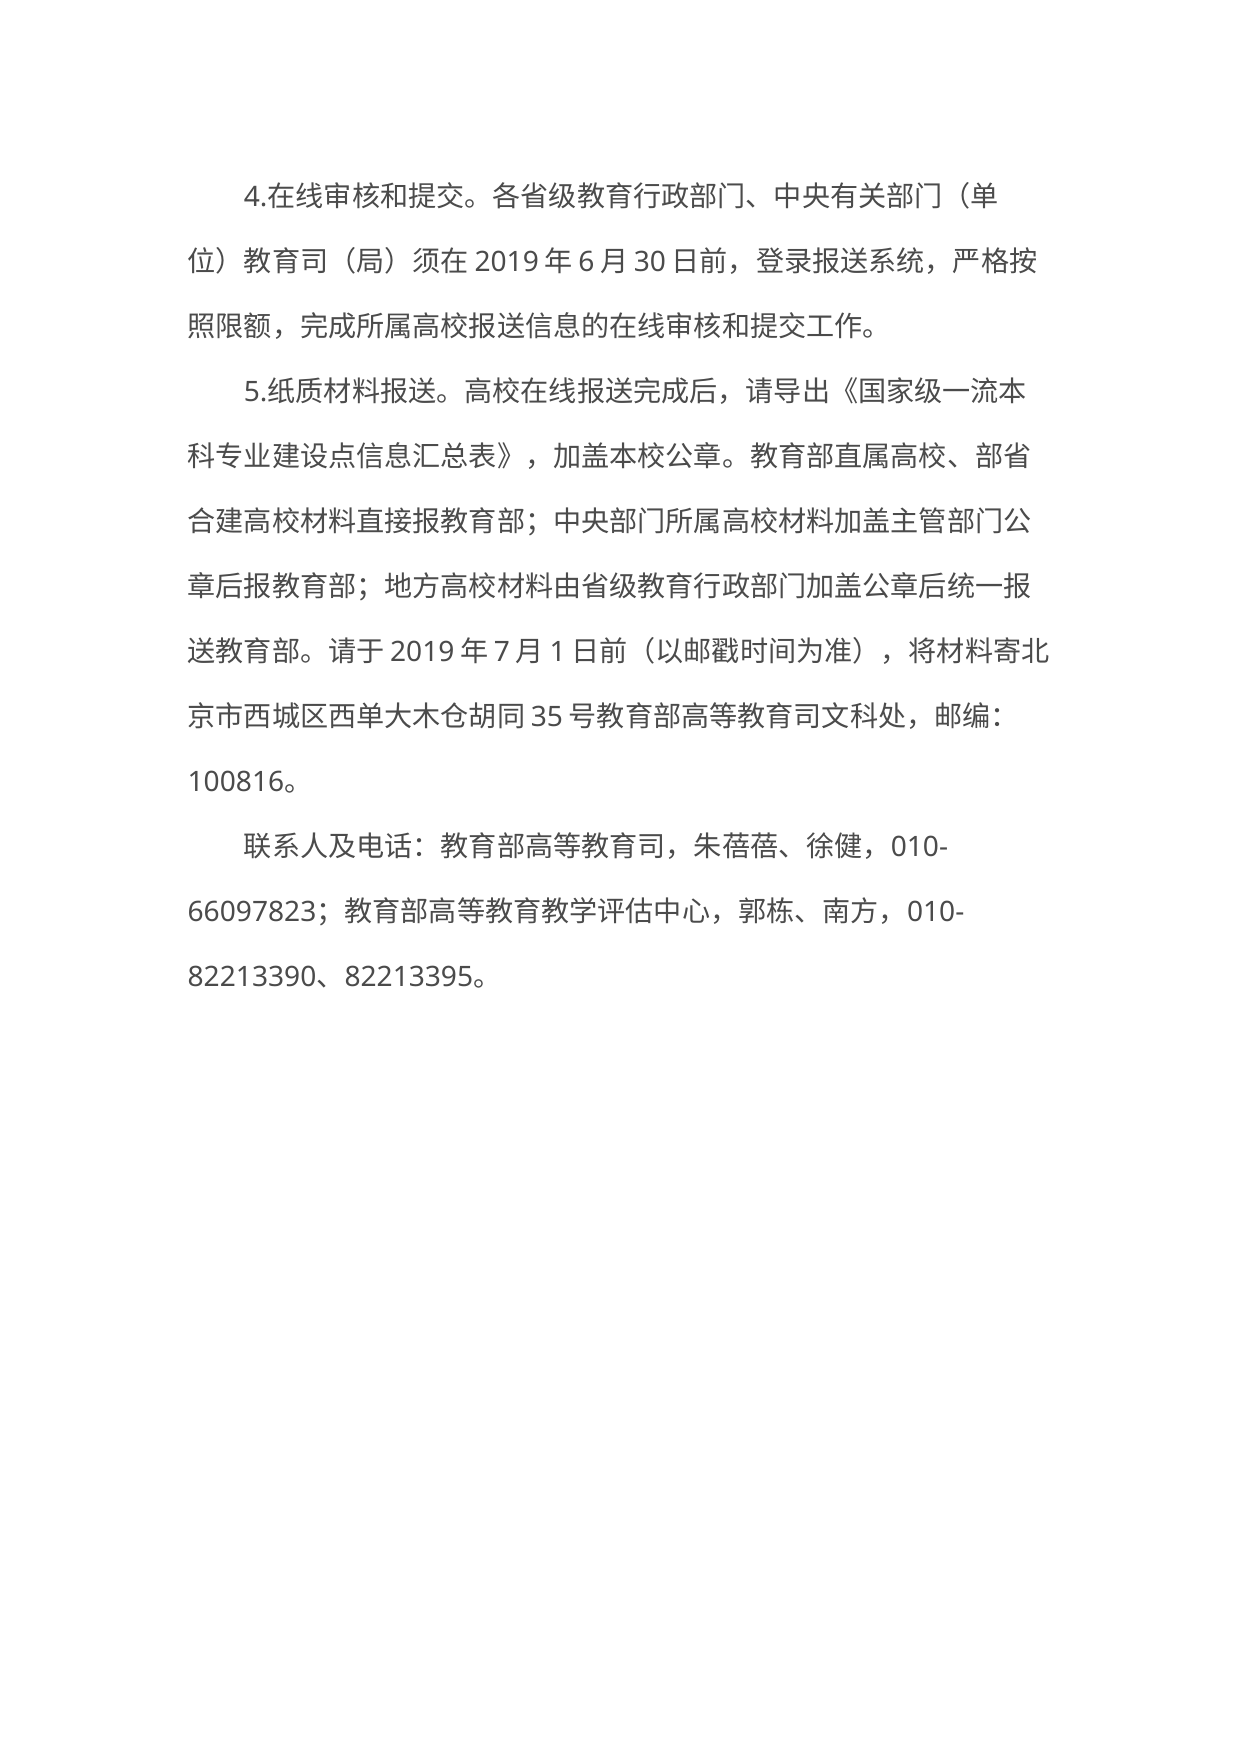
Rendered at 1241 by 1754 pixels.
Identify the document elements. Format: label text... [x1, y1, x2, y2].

text 联系人及电话：教育部高等教育司，朱蓓蓓、徐健，010-66097823；教育部高等教育教学评估中心，郭栋、南方，010-82213390、82213395。 [187, 812, 1053, 1007]
text 5.纸质材料报送。高校在线报送完成后，请导出《国家级一流本科专业建设点信息汇总表》，加盖本校公章。教育部直属高校、部省合建高校材料直接报教育部；中央部门所属高校材料加盖主管部门公章后报教育部；地方高校材料由省级教育行政部门加盖公章后统一报送教育部。请于2019年7月1日前（以邮戳时间为准），将材料寄北京市西城区西单大木仓胡同35号教育部高等教育司文科处，邮编：100816。 [187, 357, 1053, 812]
text 4.在线审核和提交。各省级教育行政部门、中央有关部门（单位）教育司（局）须在2019年6月30日前，登录报送系统，严格按照限额，完成所属高校报送信息的在线审核和提交工作。 [187, 162, 1053, 357]
